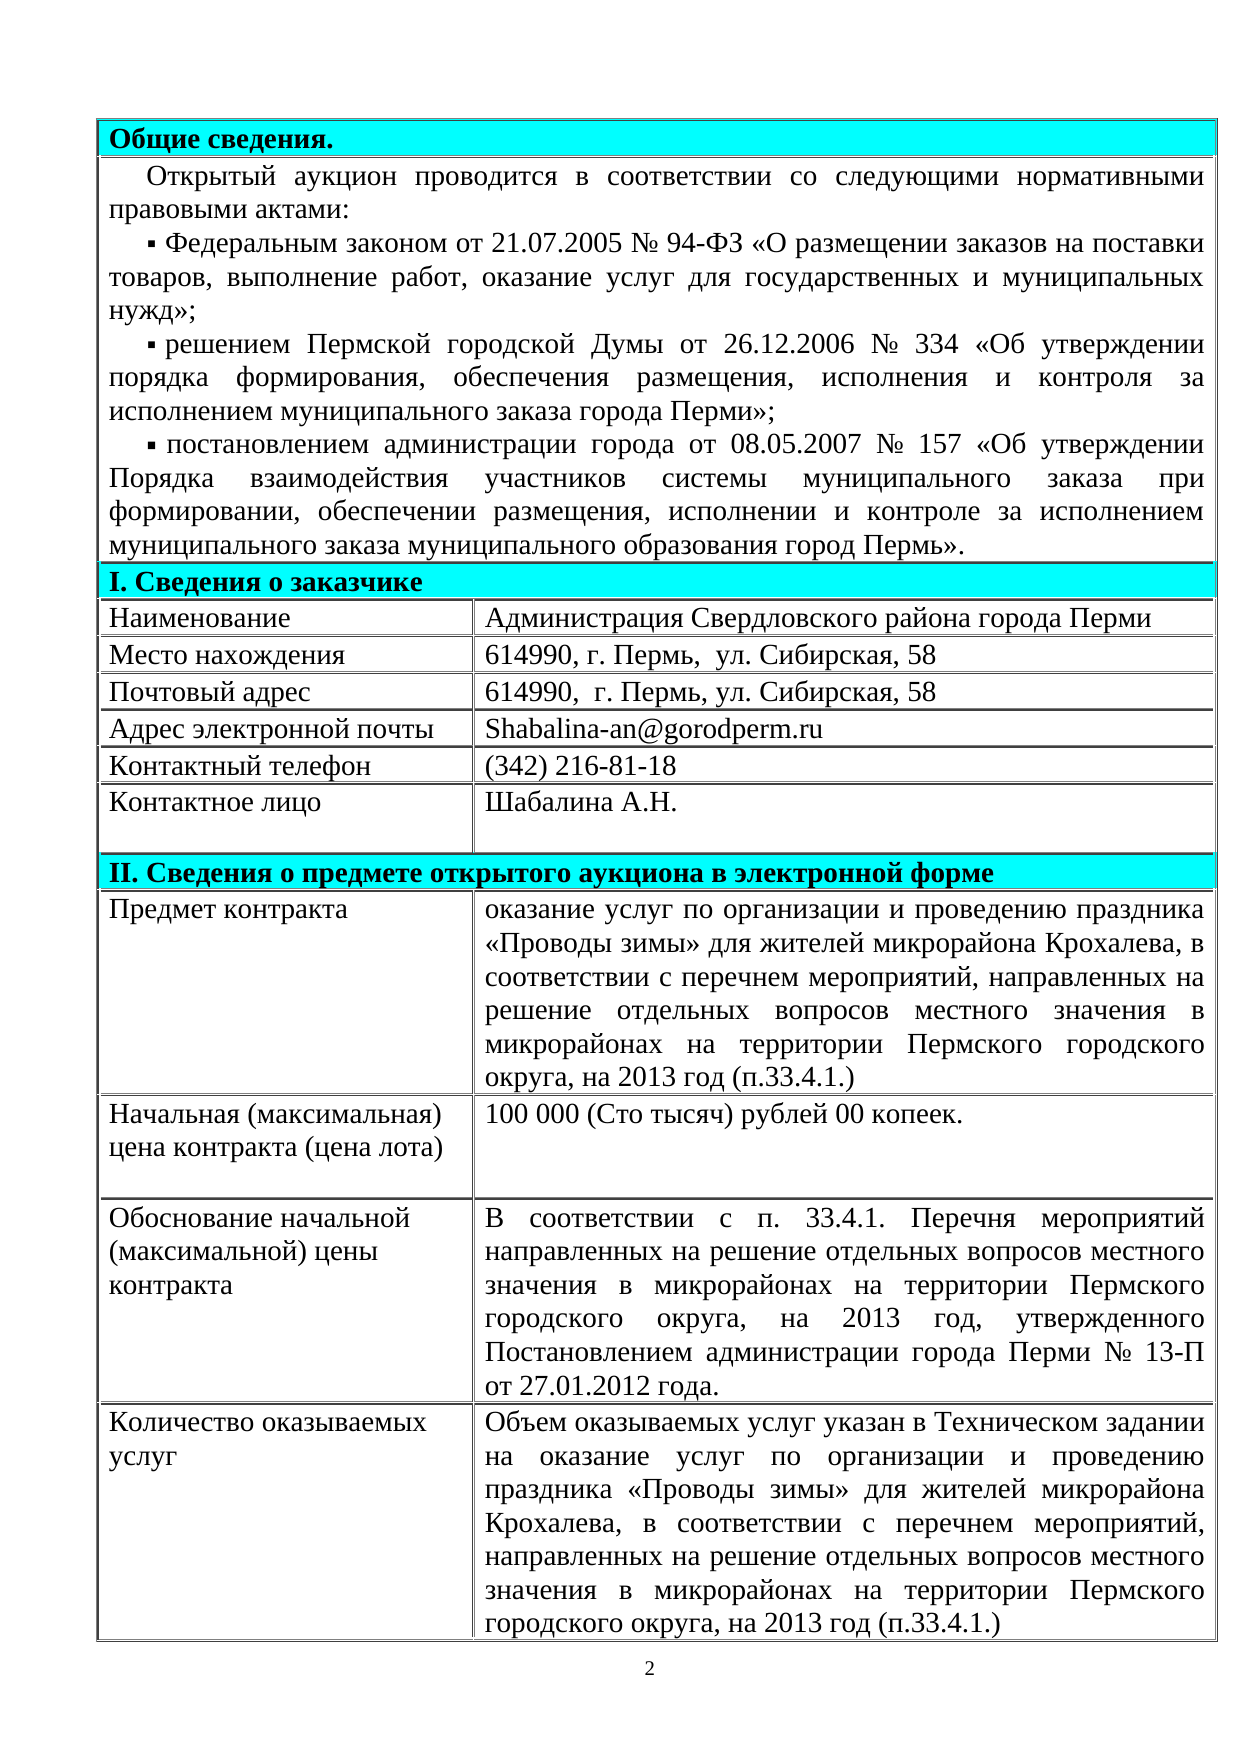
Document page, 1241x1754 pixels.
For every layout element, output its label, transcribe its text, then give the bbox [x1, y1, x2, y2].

table_cell Контактное лицо [99, 781, 472, 852]
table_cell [99, 1401, 473, 1639]
table_cell Предмет контракта [97, 888, 473, 1093]
table_header Общие сведения. [99, 121, 1215, 155]
table_cell Наименование [97, 598, 472, 634]
table_cell В соответствии с п. 33.4.1. Перечня мероприятий направленных на решение отдельных вопросов местного значения в микрорайонах на территории Пермского городского округа, на 2013 год, утвержденного Постановлением администрации города Перми № 13-П от 27.01.2012 года. [475, 1197, 1215, 1401]
table_cell Администрация Свердловского района города Перми [475, 598, 1217, 634]
table_cell 614990, г. Пермь, ул. Сибирская, 58 [475, 671, 1215, 708]
table_cell Shabalina-an@gorodperm.ru [475, 708, 1215, 744]
table_cell Почтовый адрес [99, 671, 472, 708]
table_cell Открытый аукцион проводится в соответствии со следующими нормативными правовыми актами: Федеральным законом от 21.07.2005 № 94-ФЗ «О размещении заказов на поставки товаров, выполнение работ, оказание услуг для государственных и муниципальных нужд»; решением Пермской городской Думы от 26.12.2006 № 334 «Об утверждении порядка формирования, обеспечения размещения, исполнения и контроля за исполнением муниципального заказа города Перми»; постановлением администрации города от 08.05.2007 № 157 «Об утверждении Порядка взаимодействия участников системы муниципального заказа при формировании, обеспечении размещения, исполнении и контроле за исполнением муниципального заказа муниципального образования город Пермь». [99, 155, 1215, 561]
table_cell Начальная (максимальная) цена контракта (цена лота) [99, 1093, 472, 1197]
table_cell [473, 1401, 1215, 1639]
table_cell Шабалина А.Н. [475, 781, 1215, 852]
table_cell 100 000 (Сто тысяч) рублей 00 копеек. [475, 1093, 1215, 1197]
table_cell Обоснование начальной (максимальной) цены контракта [99, 1197, 472, 1401]
table_cell I. Сведения о заказчике [97, 561, 1217, 597]
table_cell . Пермь, ул. Сибирская, 58 [475, 634, 1215, 671]
table_cell Место нахождения [99, 634, 472, 671]
table_cell (342) 216-81-18 [475, 745, 1217, 781]
table_cell оказание услуг по организации и проведению праздника «Проводы зимы» для жителей микрорайона Крохалева, в соответствии с перечнем мероприятий, направленных на решение отдельных вопросов местного значения в микрорайонах на территории Пермского городского округа, на 2013 год (п.33.4.1.) [473, 888, 1217, 1093]
table_cell II. Сведения о предмете открытого аукциона в электронной форме [99, 852, 1215, 888]
table_cell Адрес электронной почты [99, 708, 472, 744]
table_cell Контактный телефон [97, 745, 472, 781]
